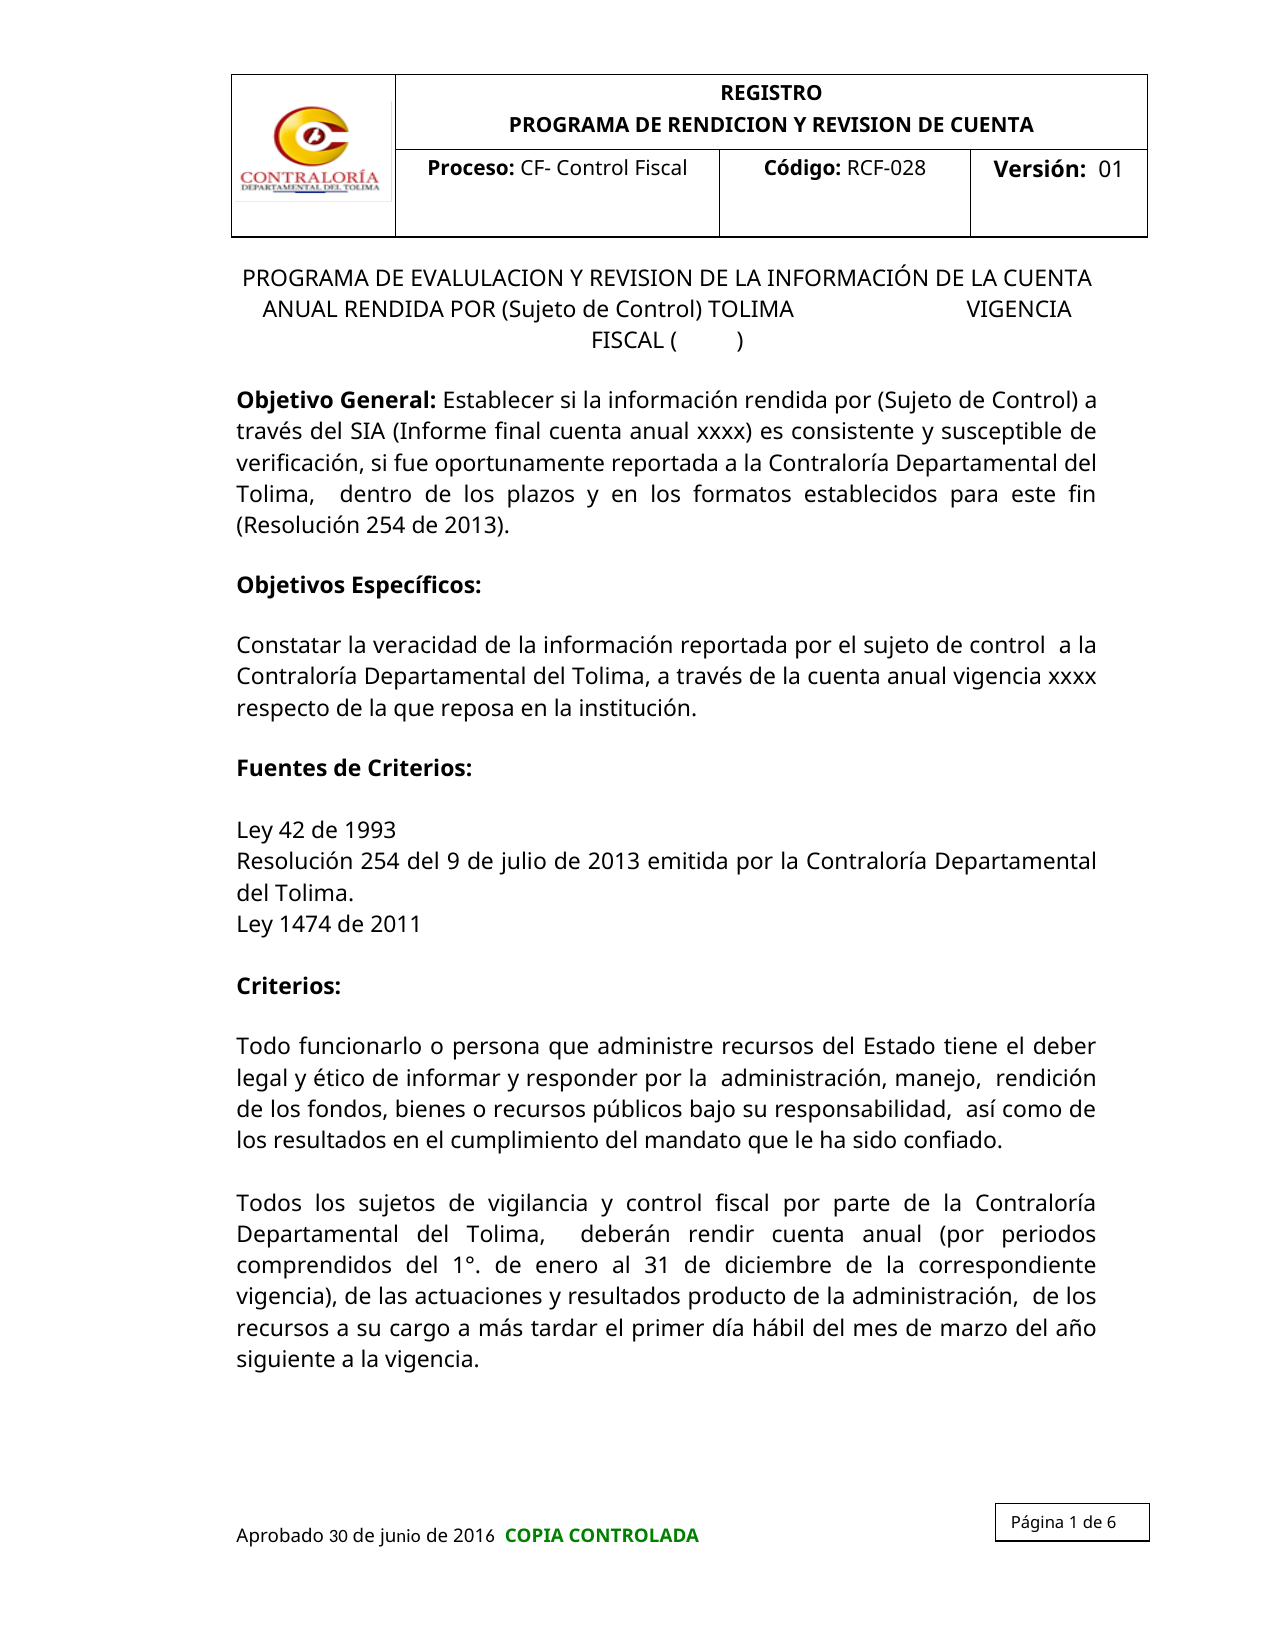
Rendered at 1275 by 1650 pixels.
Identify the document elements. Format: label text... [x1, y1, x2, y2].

text Todo funcionarlo o persona que administre recursos del Estado tiene el deber legal y ético de informar y responder por la administración, manejo, rendición de los fondos, bienes o recursos públicos bajo su responsabilidad, así como de los resultados en el cumplimiento del mandato que le ha sido confiado. [236, 1030, 1098, 1155]
picture [234, 101, 393, 203]
text Ley 1474 de 2011 [236, 908, 1098, 939]
text Resolución 254 del 9 de julio de 2013 emitida por la Contraloría Departamental del Tolima. [236, 845, 1098, 908]
text Objetivos Específicos: [236, 569, 1098, 600]
text Criterios: [236, 970, 1098, 1001]
text Todos los sujetos de vigilancia y control fiscal por parte de la Contraloría Departamental del Tolima, deberán rendir cuenta anual (por periodos comprendidos del 1°. de enero al 31 de diciembre de la correspondiente vigencia), de las actuaciones y resultados producto de la administración, de los recursos a su cargo a más tardar el primer día hábil del mes de marzo del año siguiente a la vigencia. [236, 1186, 1098, 1374]
text Fuentes de Criterios: [236, 751, 1098, 783]
text Constatar la veracidad de la información reportada por el sujeto de control a la Contraloría Departamental del Tolima, a través de la cuenta anual vigencia xxxx respecto de la que reposa en la institución. [236, 629, 1098, 723]
text Ley 42 de 1993 [236, 814, 1098, 845]
text PROGRAMA DE EVALULACION Y REVISION DE LA INFORMACIÓN DE LA CUENTA ANUAL RENDIDA POR (Sujeto de Control) TOLIMA VIGENCIA FISCAL ( ) [236, 261, 1098, 355]
text Objetivo General: Establecer si la información rendida por (Sujeto de Control) a través del SIA (Informe final cuenta anual xxxx) es consistente y susceptible de verificación, si fue oportunamente reportada a la Contraloría Departamental del Tolima, dentro de los plazos y en los formatos establecidos para este fin (Resolución 254 de 2013). [236, 384, 1098, 540]
